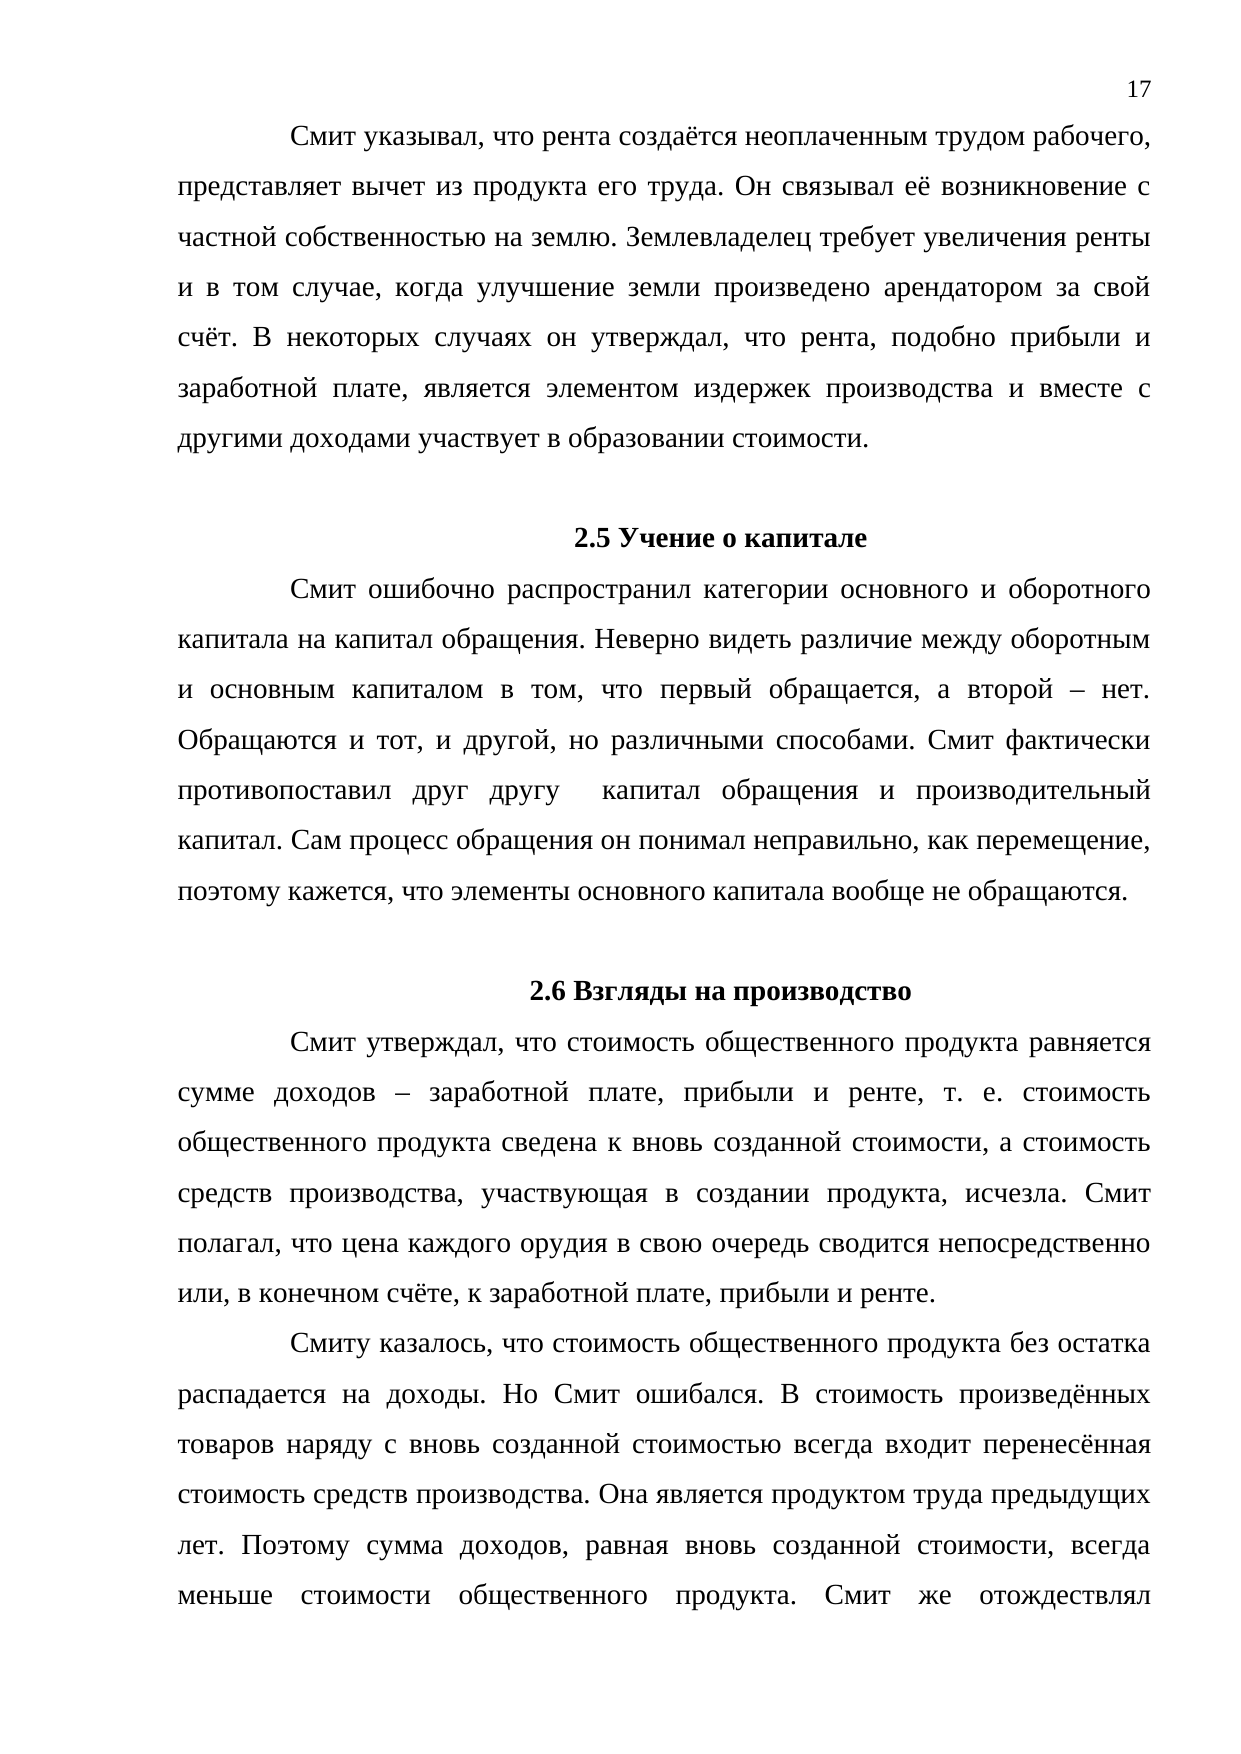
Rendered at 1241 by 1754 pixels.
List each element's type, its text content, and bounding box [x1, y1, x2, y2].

text Смит утверждал, что стоимость общественного продукта равняется сумме доходов – заработной плате, прибыли и ренте, т. е. стоимость общественного продукта сведена к вновь созданной стоимости, а стоимость средств производства, участвующая в создании продукта, исчезла. Смит полагал, что цена каждого орудия в свою очередь сводится непосредственно или, в конечном счёте, к заработной плате, прибыли и ренте. [177, 1024, 1152, 1309]
text Смит указывал, что рента создаётся неоплаченным трудом рабочего, представляет вычет из продукта его труда. Он связывал её возникновение с частной собственностью на землю. Землевладелец требует увеличения ренты и в том случае, когда улучшение земли произведено арендатором за свой счёт. В некоторых случаях он утверждал, что рента, подобно прибыли и заработной плате, является элементом издержек производства и вместе с другими доходами участвует в образовании стоимости. [177, 118, 1152, 453]
text 2.5 Учение о капитале [177, 521, 1152, 554]
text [177, 1326, 1152, 1611]
text Смит ошибочно распространил категории основного и оборотного капитала на капитал обращения. Неверно видеть различие между оборотным и основным капиталом в том, что первый обращается, а второй – нет. Обращаются и тот, и другой, но различными способами. Смит фактически противопоставил друг другу капитал обращения и производительный капитал. Сам процесс обращения он понимал неправильно, как перемещение, поэтому кажется, что элементы основного капитала вообще не обращаются. [177, 571, 1152, 906]
text 2.6 Взгляды на производство [177, 973, 1152, 1007]
